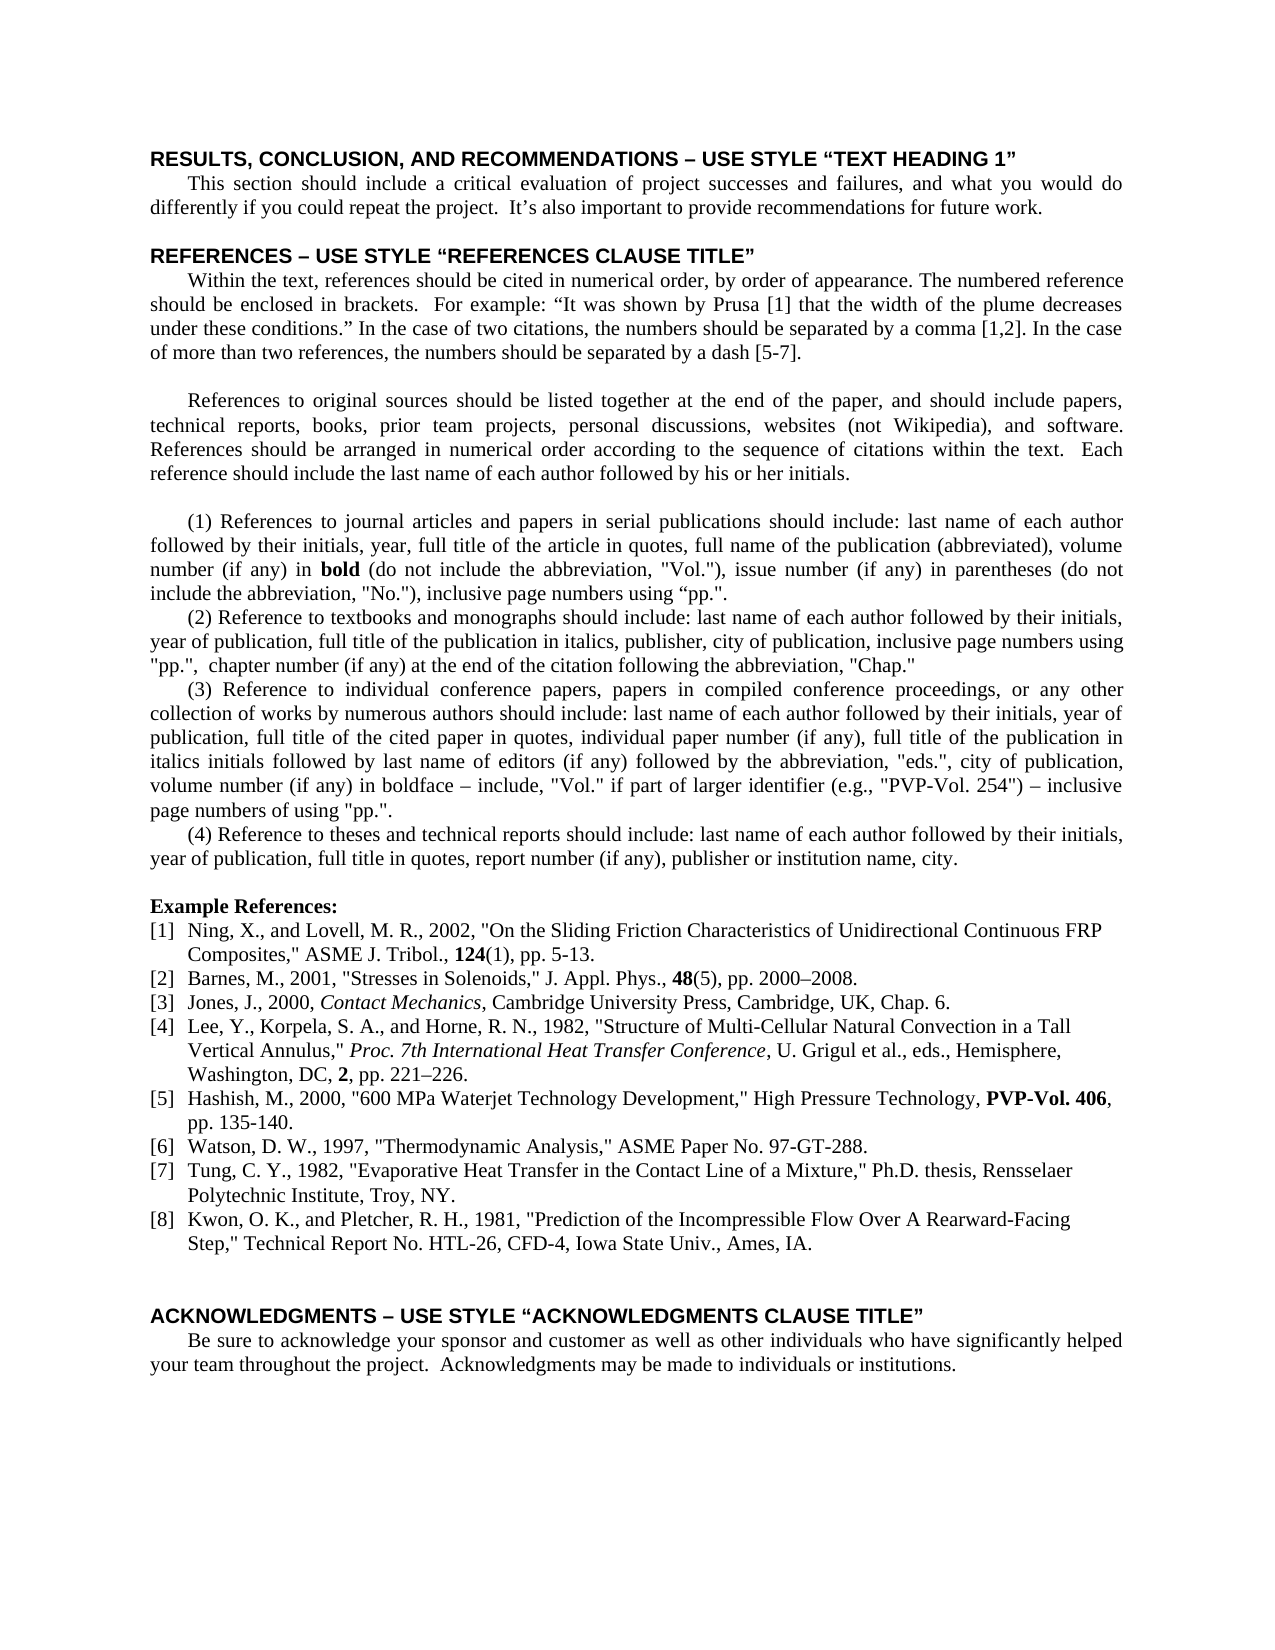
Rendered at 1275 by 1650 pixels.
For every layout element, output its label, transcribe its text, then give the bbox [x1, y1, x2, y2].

list Barnes, M., 2001, "Stresses in Solenoids," J. Appl. Phys., 48(5), pp. 2000–2008. [150, 966, 1125, 990]
list Ning, X., and Lovell, M. R., 2002, "On the Sliding Friction Characteristics of Unidirectional Continuous FRP Composites," ASME J. Tribol., 124(1), pp. 5-13. [150, 918, 1125, 966]
text Example References: [150, 894, 1125, 918]
text (2) Reference to textbooks and monographs should include: last name of each author followed by their initials, year of publication, full title of the publication in italics, publisher, city of publication, inclusive page numbers using "pp.", chapter number (if any) at the end of the citation following the abbreviation, "Chap." [150, 605, 1125, 677]
text (4) Reference to theses and technical reports should include: last name of each author followed by their initials, year of publication, full title in quotes, report number (if any), publisher or institution name, city. [150, 822, 1125, 870]
list Hashish, M., 2000, "600 MPa Waterjet Technology Development," High Pressure Technology, PVP-Vol. 406, pp. 135-140. [150, 1086, 1125, 1134]
list Lee, Y., Korpela, S. A., and Horne, R. N., 1982, "Structure of Multi-Cellular Natural Convection in a Tall Vertical Annulus," Proc. 7th International Heat Transfer Conference, U. Grigul et al., eds., Hemisphere, Washington, DC, 2, pp. 221–226. [150, 1014, 1125, 1086]
list Watson, D. W., 1997, "Thermodynamic Analysis," ASME Paper No. 97-GT-288. [150, 1134, 1125, 1158]
list Tung, C. Y., 1982, "Evaporative Heat Transfer in the Contact Line of a Mixture," Ph.D. thesis, Rensselaer Polytechnic Institute, Troy, NY. [150, 1158, 1125, 1207]
text Be sure to acknowledge your sponsor and customer as well as other individuals who have significantly helped your team throughout the project. Acknowledgments may be made to individuals or institutions. [150, 1328, 1125, 1376]
subtitle Results, conclusion, and recommendations – use style “text heading 1” [150, 147, 1125, 171]
title References – use style “References clause title” [150, 244, 1125, 268]
text References to original sources should be listed together at the end of the paper, and should include papers, technical reports, books, prior team projects, personal discussions, websites (not Wikipedia), and software. References should be arranged in numerical order according to the sequence of citations within the text. Each reference should include the last name of each author followed by his or her initials. [150, 388, 1125, 485]
list Jones, J., 2000, Contact Mechanics, Cambridge University Press, Cambridge, UK, Chap. 6. [150, 990, 1125, 1014]
text (1) References to journal articles and papers in serial publications should include: last name of each author followed by their initials, year, full title of the article in quotes, full name of the publication (abbreviated), volume number (if any) in bold (do not include the abbreviation, "Vol."), issue number (if any) in parentheses (do not include the abbreviation, "No."), inclusive page numbers using “pp.". [150, 509, 1125, 605]
text This section should include a critical evaluation of project successes and failures, and what you would do differently if you could repeat the project. It’s also important to provide recommendations for future work. [150, 171, 1125, 219]
text Within the text, references should be cited in numerical order, by order of appearance. The numbered reference should be enclosed in brackets. For example: “It was shown by Prusa [1] that the width of the plume decreases under these conditions.” In the case of two citations, the numbers should be separated by a comma [1,2]. In the case of more than two references, the numbers should be separated by a dash [5-7]. [150, 268, 1125, 364]
text Acknowledgments – use style “acknowledgments clause title” [150, 1304, 1125, 1328]
text (3) Reference to individual conference papers, papers in compiled conference proceedings, or any other collection of works by numerous authors should include: last name of each author followed by their initials, year of publication, full title of the cited paper in quotes, individual paper number (if any), full title of the publication in italics initials followed by last name of editors (if any) followed by the abbreviation, "eds.", city of publication, volume number (if any) in boldface – include, "Vol." if part of larger identifier (e.g., "PVP-Vol. 254") – inclusive page numbers of using "pp.". [150, 677, 1125, 822]
list Kwon, O. K., and Pletcher, R. H., 1981, "Prediction of the Incompressible Flow Over A Rearward-Facing Step," Technical Report No. HTL-26, CFD-4, Iowa State Univ., Ames, IA. [150, 1207, 1125, 1255]
